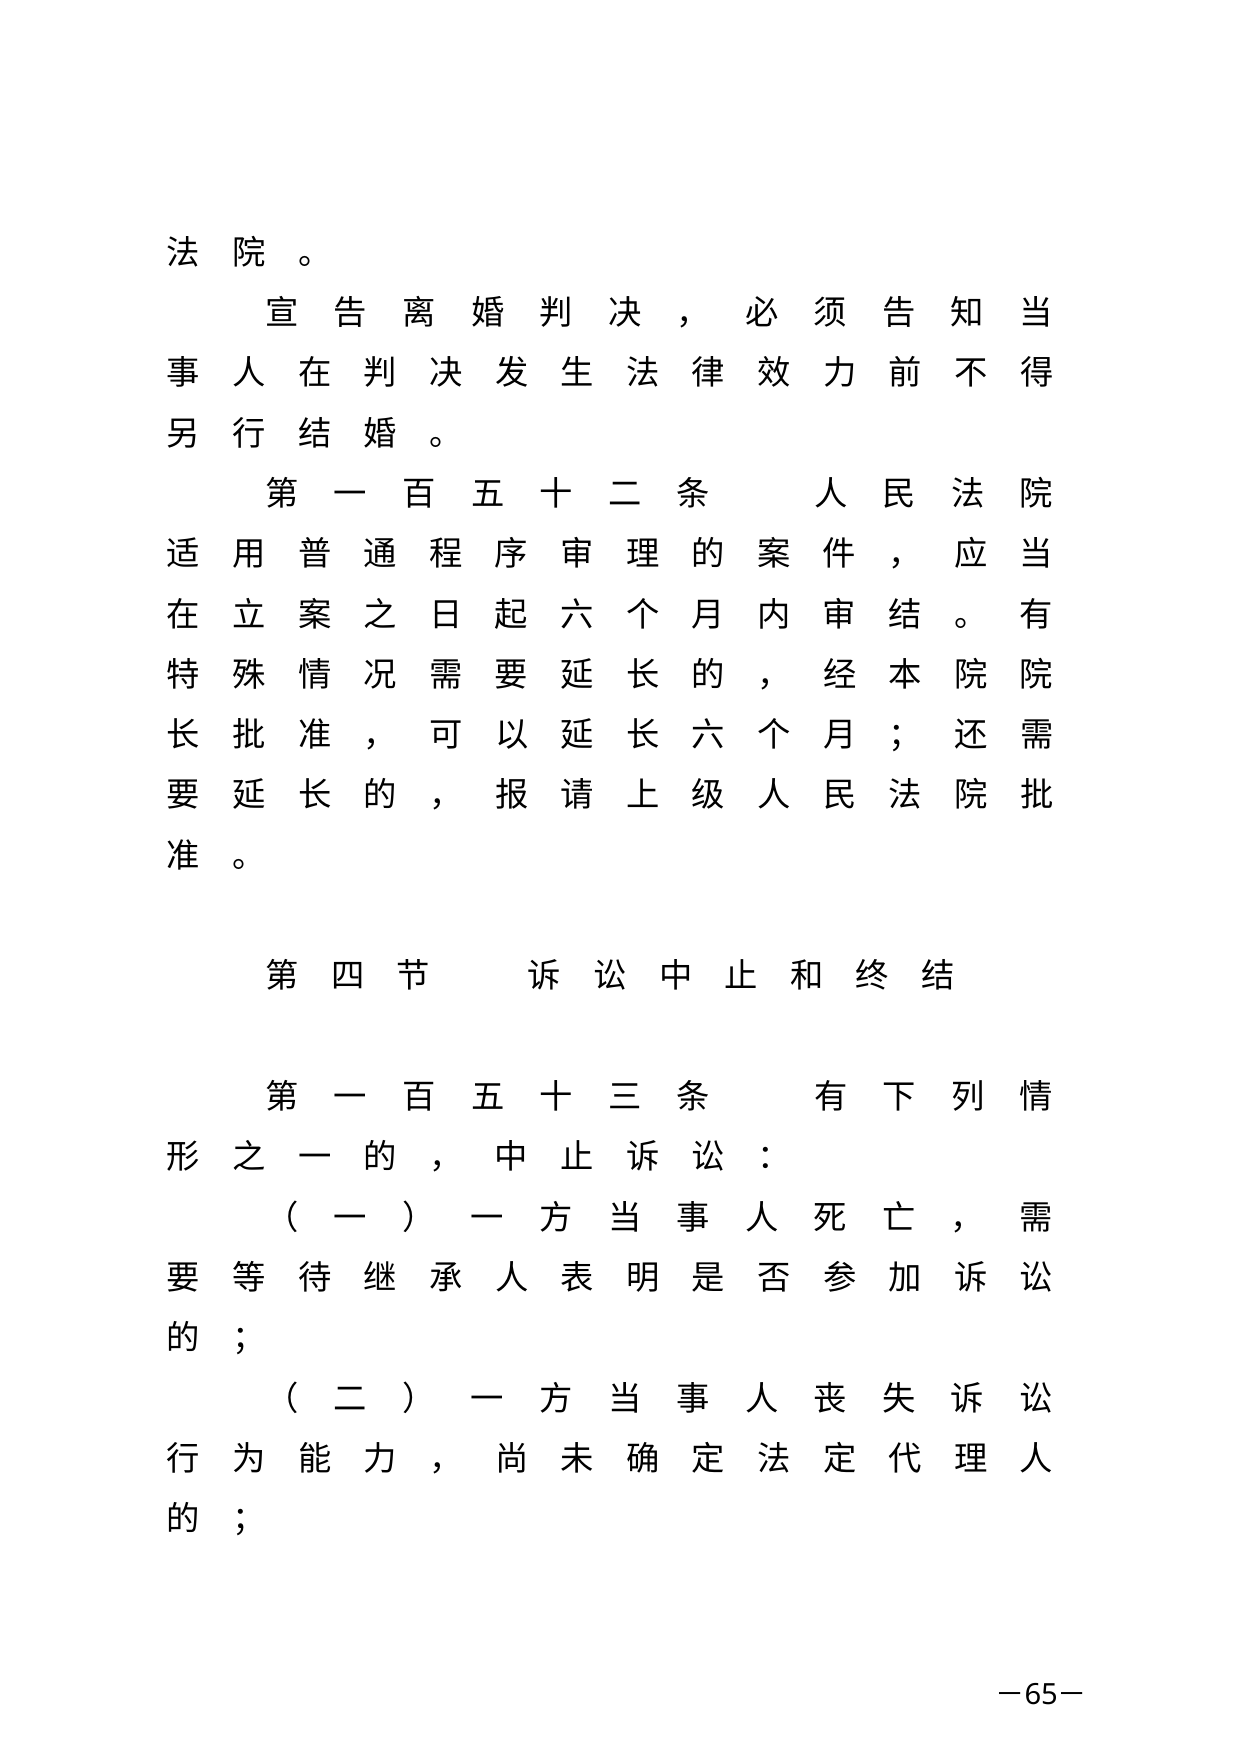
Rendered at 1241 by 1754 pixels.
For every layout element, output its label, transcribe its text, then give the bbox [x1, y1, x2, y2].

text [167, 219, 1085, 280]
text 第一百五十三条 有下列情形之一的，中止诉讼： [167, 1064, 1085, 1184]
text （一）一方当事人死亡，需要等待继承人表明是否参加诉讼的； [167, 1184, 1085, 1365]
text 第四节 诉讼中止和终结 [167, 943, 1085, 1003]
text 宣告离婚判决，必须告知当事人在判决发生法律效力前不得另行结婚。 [167, 280, 1085, 461]
text （二）一方当事人丧失诉讼行为能力，尚未确定法定代理人的； [167, 1365, 1085, 1546]
text 第一百五十二条 人民法院适用普通程序审理的案件，应当在立案之日起六个月内审结。有特殊情况需要延长的，经本院院长批准，可以延长六个月；还需要延长的，报请上级人民法院批准。 [167, 461, 1085, 883]
